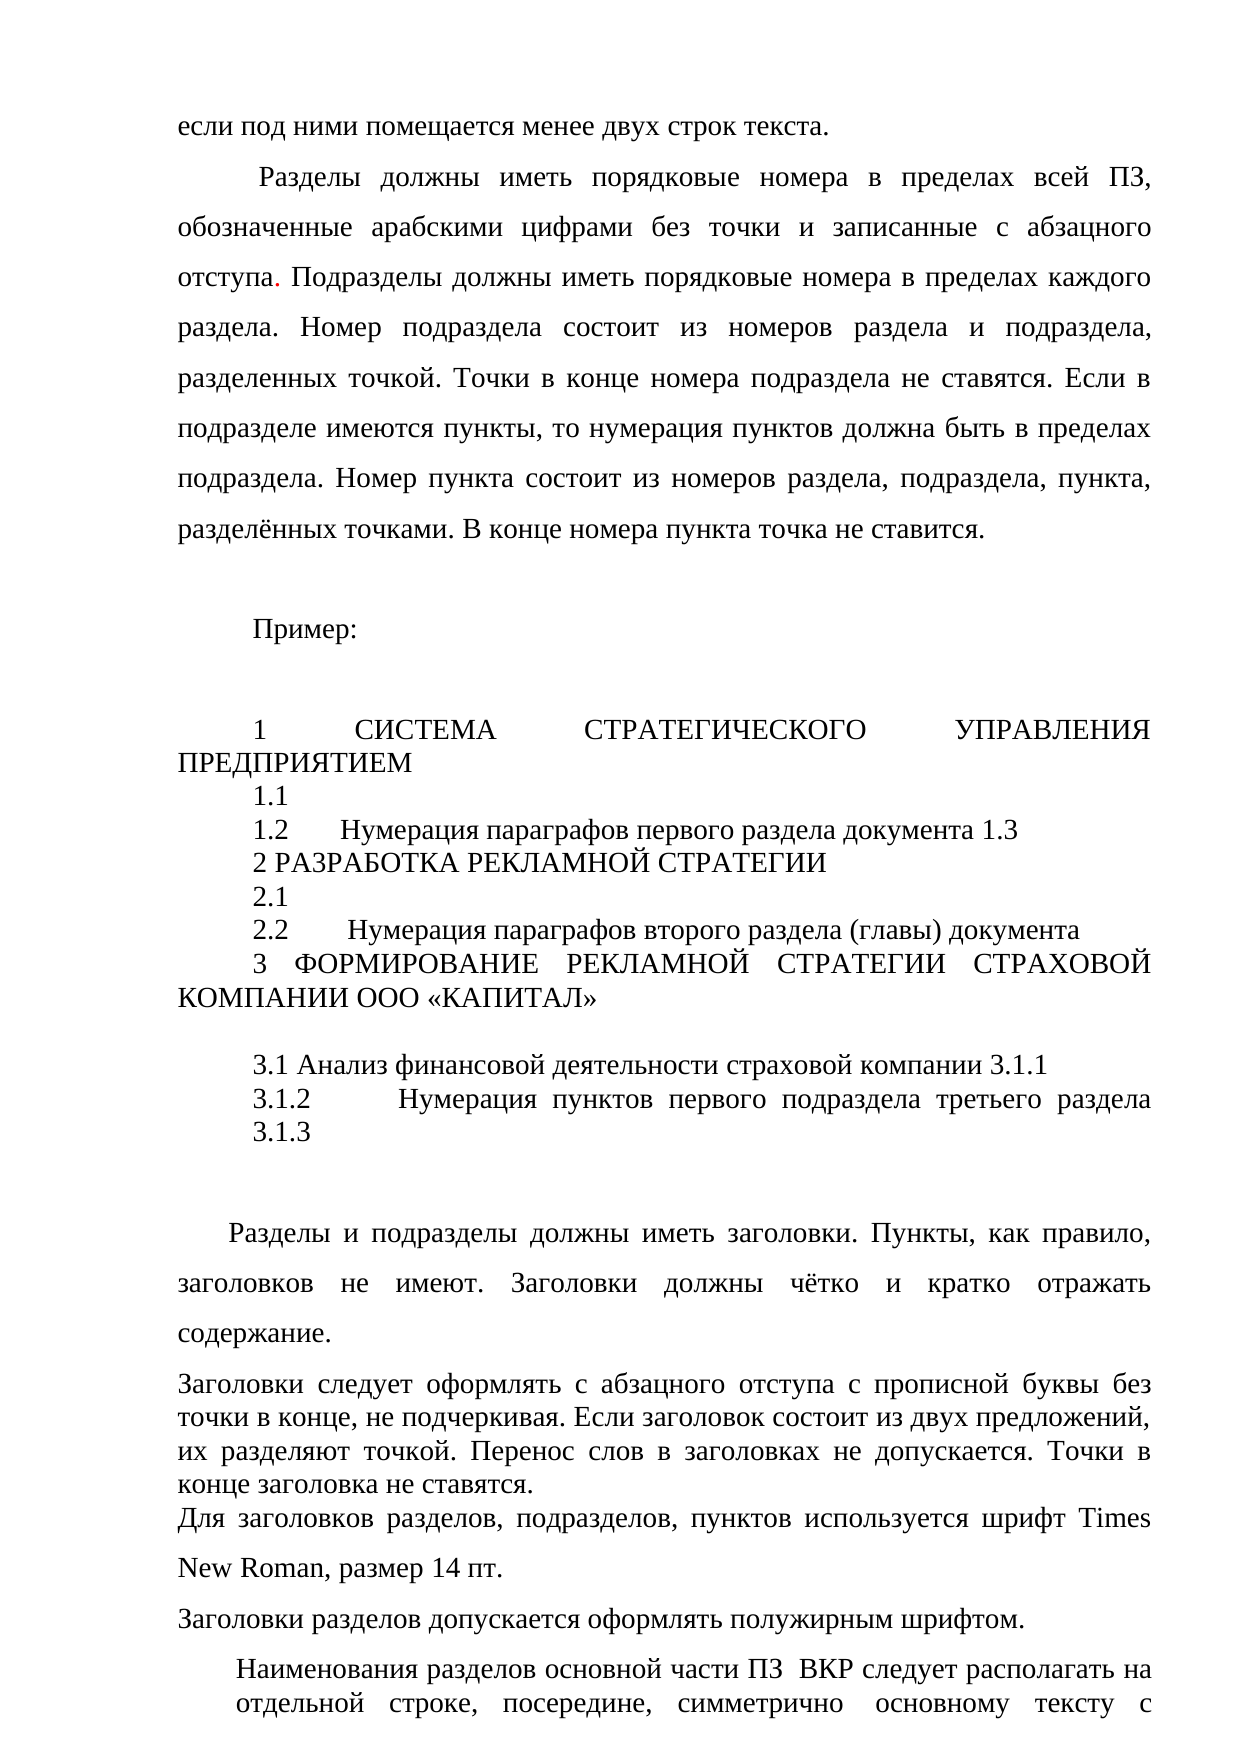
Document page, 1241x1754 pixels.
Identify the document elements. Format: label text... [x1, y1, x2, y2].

text 1.1 [252, 779, 1152, 812]
list РА3РАБОТКА РЕКЛАМНОЙ СТРАТЕГИИ [252, 846, 1152, 879]
text Заголовки разделов допускается оформлять полужирным шрифтом. [177, 1601, 1152, 1634]
text 2.2 Нумерация параграфов второго раздела (главы) документа [252, 913, 1152, 947]
text 2.1 [252, 879, 1152, 913]
text 3.1.2 Нумерация пунктов первого подраздела третьего раздела 3.1.3 [252, 1081, 1152, 1148]
list ФОРМИРОВАНИЕ РЕКЛАМНОЙ СТРАТЕГИИ СТРАХОВОЙ КОМПАНИИ ООО «КАПИТАЛ» [177, 947, 1152, 1014]
text Для заголовков разделов, подразделов, пунктов используется шрифт Times New Roman, размер 14 пт. [177, 1500, 1152, 1584]
list Анализ финансовой деятельности страховой компании 3.1.1 [252, 1047, 1152, 1081]
text Разделы и подразделы должны иметь заголовки. Пункты, как правило, заголовков не имеют. Заголовки должны чётко и кратко отражать содержание. [177, 1215, 1152, 1349]
text Пример: [252, 611, 1152, 644]
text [236, 1651, 1152, 1718]
list СИСТЕМА СТРАТЕГИЧЕСКОГО УПРАВЛЕНИЯ ПРЕДПРИЯТИЕМ [177, 712, 1152, 779]
text Разделы должны иметь порядковые номера в пределах всей ПЗ, обозначенные арабскими цифрами без точки и записанные с абзацного отступа. Подразделы должны иметь порядковые номера в пределах каждого раздела. Номер подраздела состоит из номеров раздела и подраздела, разделенных точкой. Точки в конце номера подраздела не ставятся. Если в подразделе имеются пункты, то нумерация пунктов должна быть в пределах подраздела. Номер пункта состоит из номеров раздела, подраздела, пункта, разделённых точками. В конце номера пункта точка не ставится. [177, 159, 1152, 544]
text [177, 108, 1152, 142]
text 1.2 Нумерация параграфов первого раздела документа 1.3 [252, 812, 1152, 846]
text Заголовки следует оформлять с абзацного отступа с прописной буквы без точки в конце, не подчеркивая. Если заголовок состоит из двух предложений, их разделяют точкой. Перенос слов в заголовках не допускается. Точки в конце заголовка не ставятся. [177, 1366, 1152, 1500]
